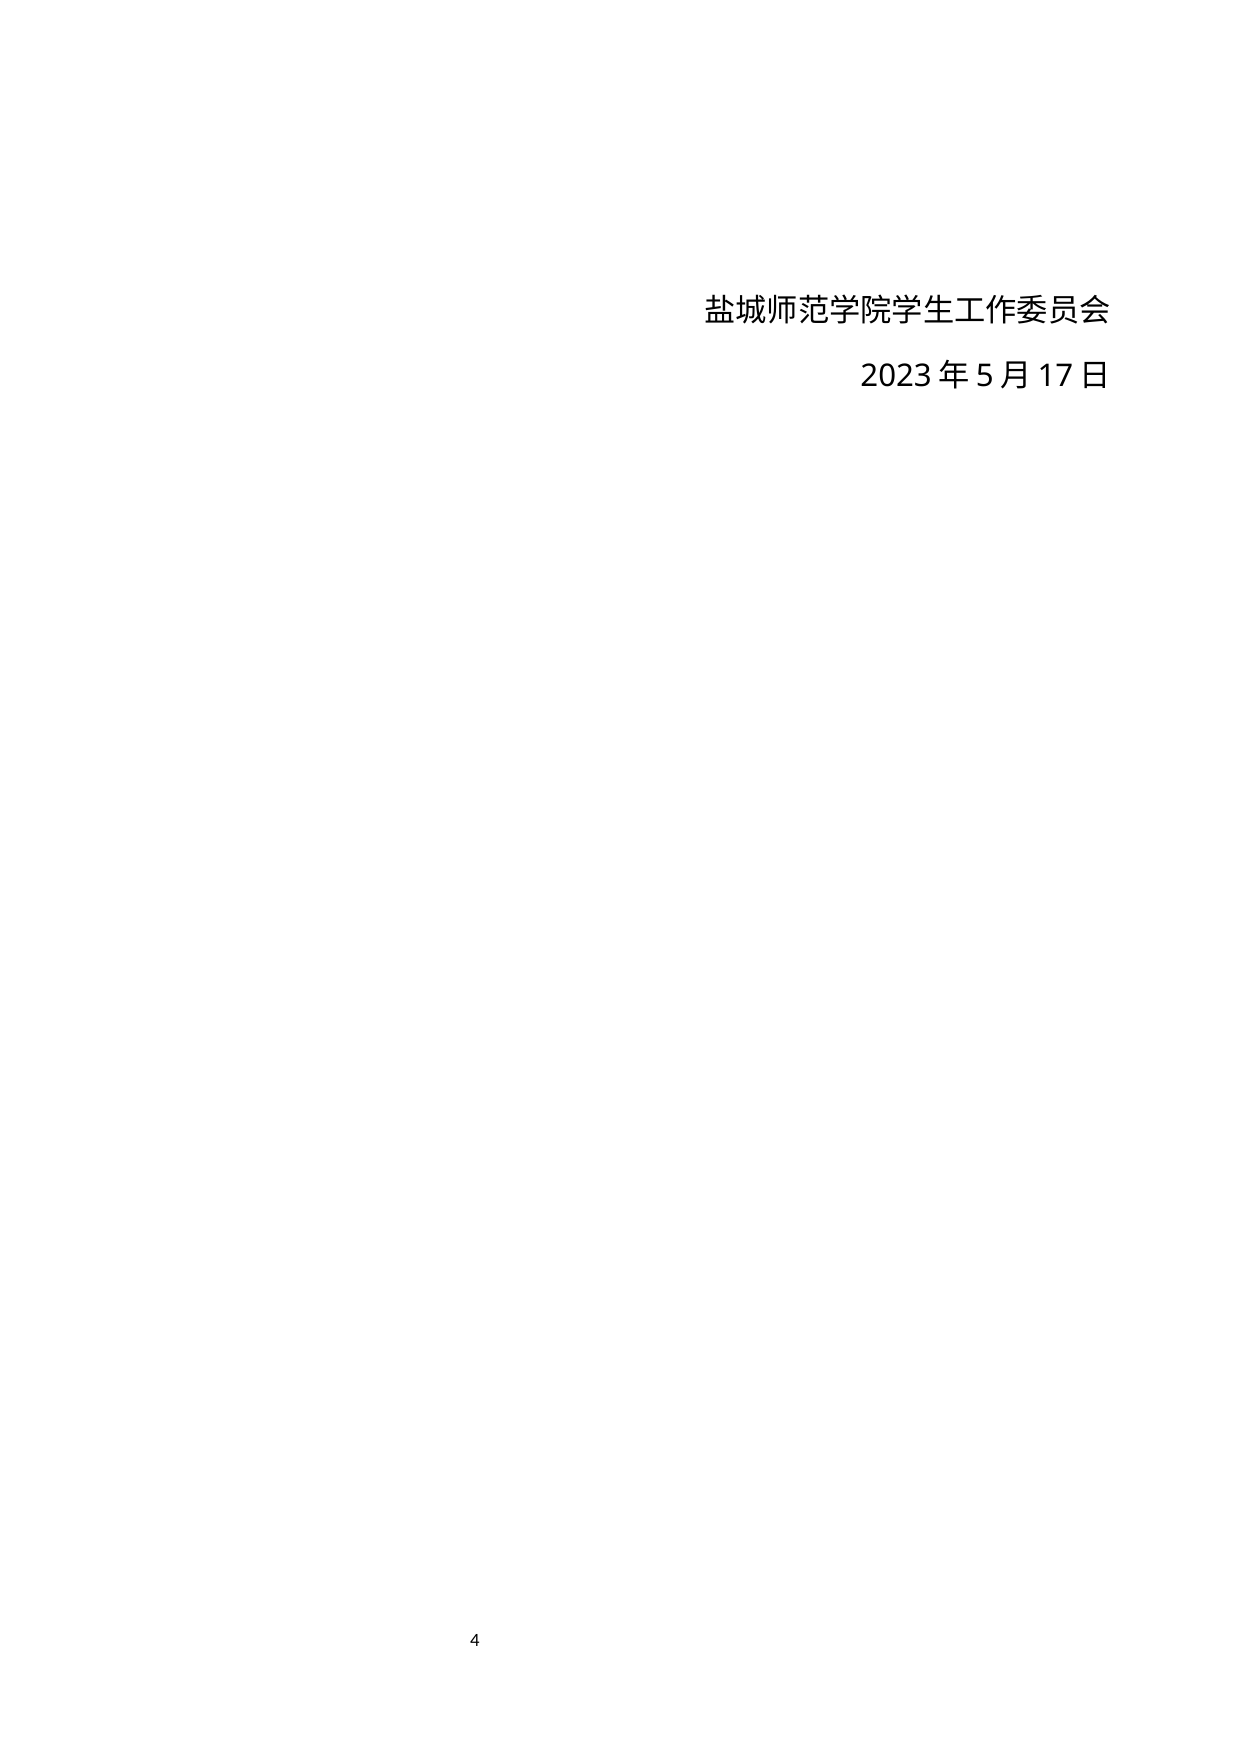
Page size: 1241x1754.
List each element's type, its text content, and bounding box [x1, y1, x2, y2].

text 2023年5月17日 [130, 341, 1110, 406]
text 盐城师范学院学生工作委员会 [130, 276, 1110, 341]
